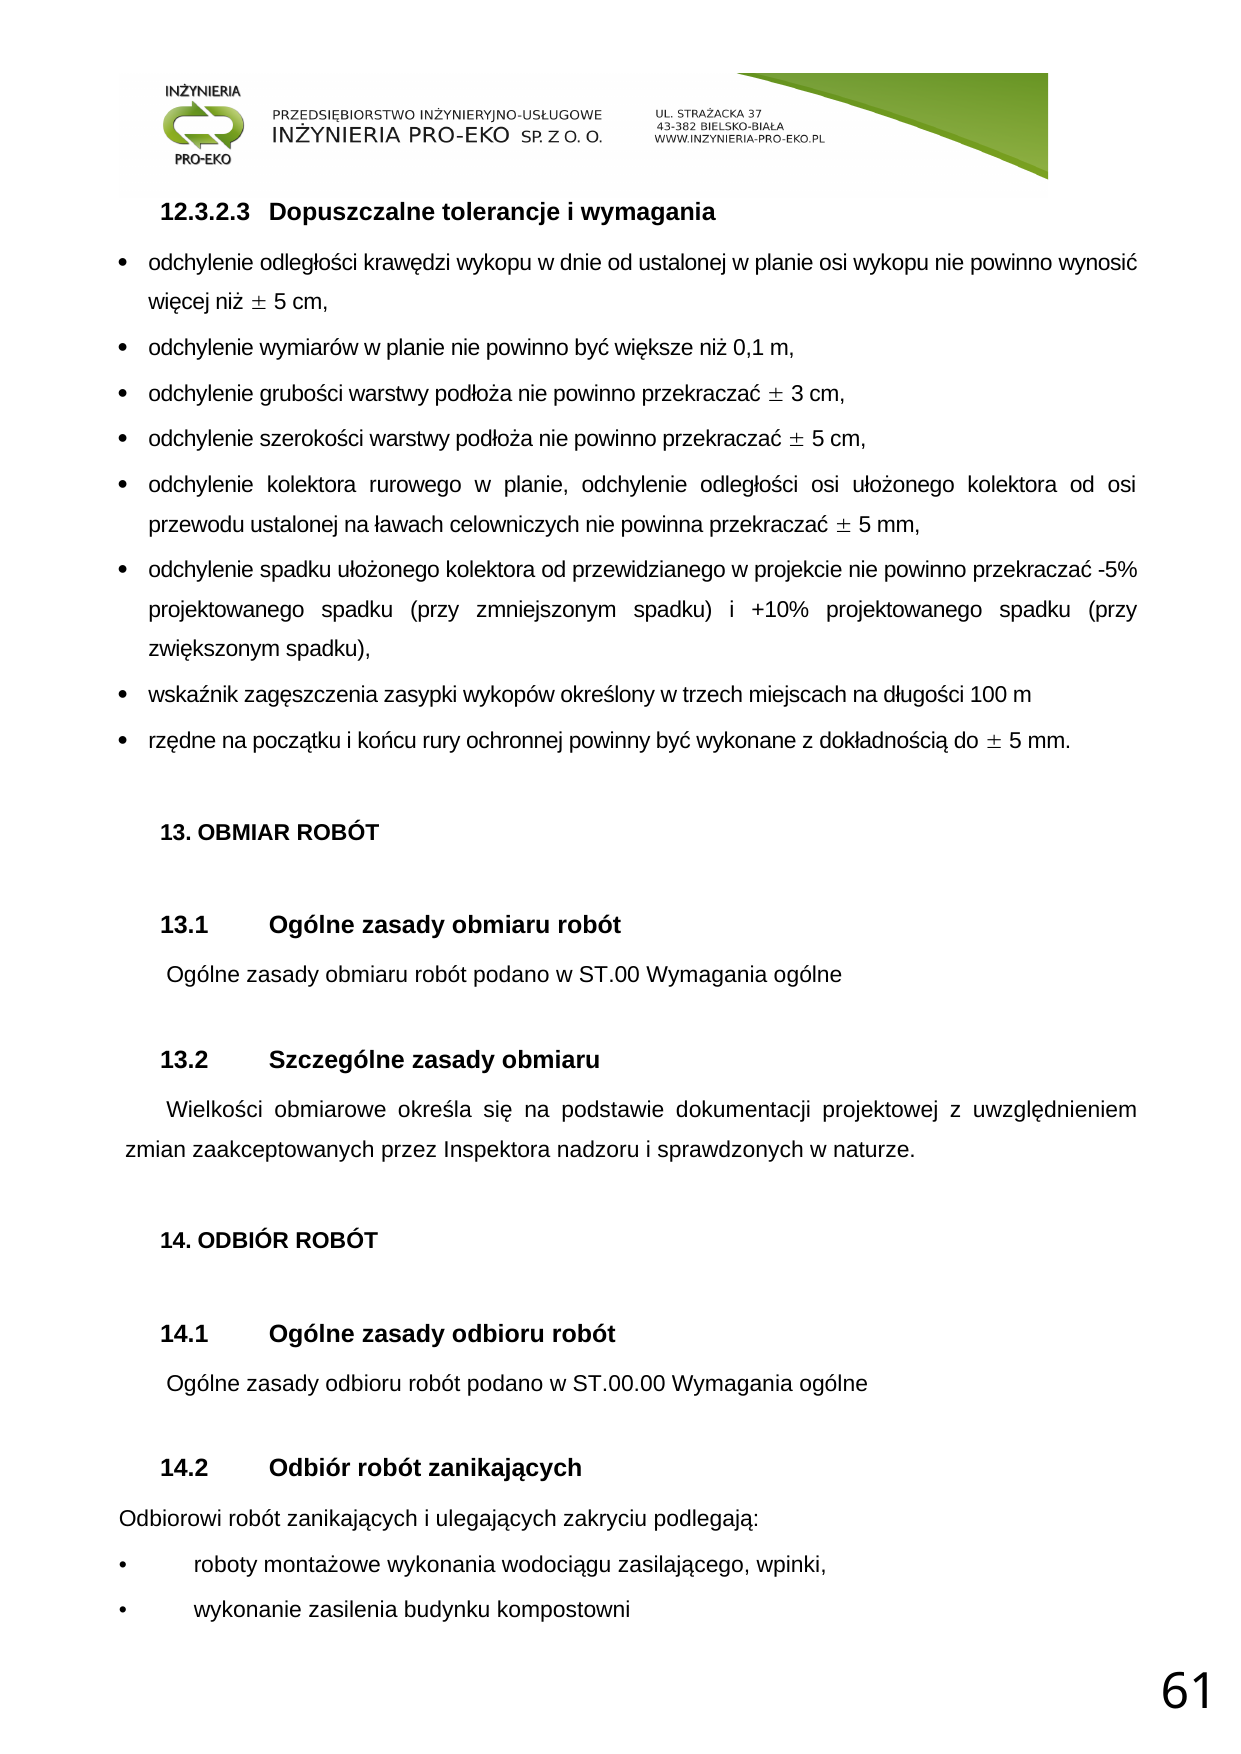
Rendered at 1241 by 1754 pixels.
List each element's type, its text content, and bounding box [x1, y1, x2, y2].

list odchylenie grubości warstwy podłoża nie powinno przekraczać 3 cm, [118, 379, 1138, 406]
list wskaźnik zagęszczenia zasypki wykopów określony w trzech miejscach na długości 100 m [118, 681, 1138, 707]
text • roboty montażowe wykonania wodociągu zasilającego, wpinki, [118, 1551, 1138, 1577]
list ODBIÓR ROBÓT [160, 1219, 1138, 1256]
list odchylenie wymiarów w planie nie powinno być większe niż 0,1 m, [118, 334, 1138, 360]
list Ogólne zasady odbioru robót [160, 1319, 1138, 1347]
list odchylenie spadku ułożonego kolektora od przewidzianego w projekcie nie powinno przekraczać -5% projektowanego spadku (przy zmniejszonym spadku) i +10% projektowanego spadku (przy zwiększonym spadku), [118, 556, 1138, 662]
picture [118, 73, 1049, 198]
list odchylenie odległości krawędzi wykopu w dnie od ustalonej w planie osi wykopu nie powinno wynosić więcej niż 5 cm, [118, 249, 1138, 314]
list rzędne na początku i końcu rury ochronnej powinny być wykonane z dokładnością do 5 mm. [118, 727, 1138, 753]
list odchylenie szerokości warstwy podłoża nie powinno przekraczać 5 cm, [118, 425, 1138, 452]
text Wielkości obmiarowe określa się na podstawie dokumentacji projektowej z uwzględnieniem zmian zaakceptowanych przez Inspektora nadzoru i sprawdzonych w naturze. [125, 1096, 1138, 1162]
list Ogólne zasady obmiaru robót [160, 910, 1138, 939]
text Ogólne zasady obmiaru robót podano w ST.00 Wymagania ogólne [125, 961, 1138, 988]
list OBMIAR ROBÓT [160, 810, 1138, 847]
text Odbiorowi robót zanikających i ulegających zakryciu podlegają: [118, 1505, 1138, 1531]
text • wykonanie zasilenia budynku kompostowni [118, 1596, 1138, 1623]
list odchylenie kolektora rurowego w planie, odchylenie odległości osi ułożonego kolektora od osi przewodu ustalonej na ławach celowniczych nie powinna przekraczać 5 mm, [118, 471, 1138, 537]
list Dopuszczalne tolerancje i wymagania [160, 197, 1138, 226]
list Odbiór robót zanikających [160, 1453, 1138, 1482]
text Ogólne zasady odbioru robót podano w ST.00.00 Wymagania ogólne [125, 1370, 1138, 1397]
list Szczególne zasady obmiaru [160, 1044, 1138, 1073]
